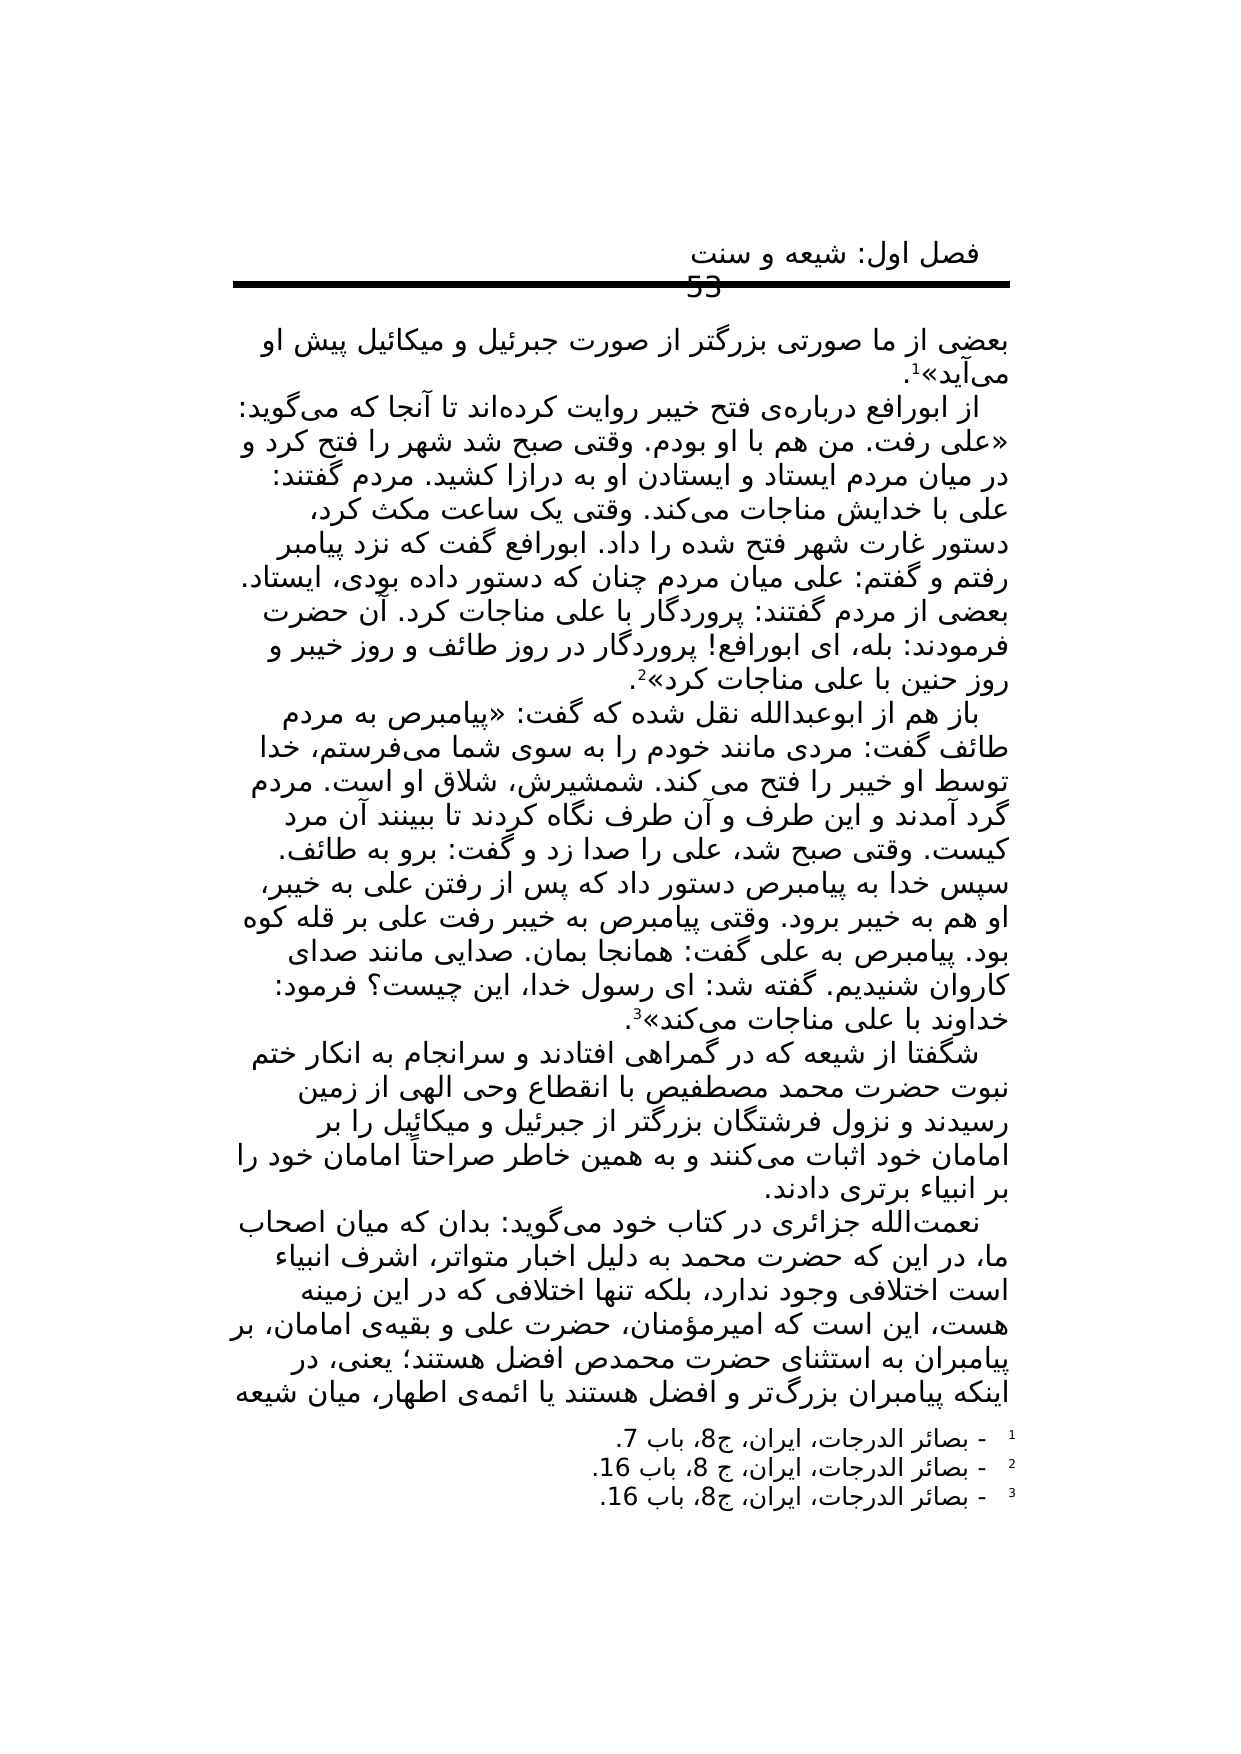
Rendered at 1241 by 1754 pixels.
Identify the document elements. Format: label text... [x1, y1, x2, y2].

text باز هم از ابوعبدالله نقل شده که گفت: «پیامبرص به مردم طائف گفت: مردی مانند خودم را به سوی شما می‌فرستم، خدا توسط او خیبر را فتح می کند. شمشیرش، شلاق او است. مردم گرد آمدند و این طرف و آن طرف نگاه کردند تا ببینند آن مرد کیست. وقتی صبح شد، علی را صدا زد و گفت: برو به طائف. سپس خدا به پیامبرص دستور داد که پس از رفتن علی به خیبر، او هم به خیبر برود. وقتی پیامبرص به خیبر رفت علی بر قله کوه بود. پیامبرص به علی گفت: همانجا بمان. صدایی مانند صدای کاروان شنیدیم. گفته شد: ای رسول خدا، این چیست؟ فرمود: خداوند با علی مناجات می‌کند». [230, 696, 1010, 1036]
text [230, 323, 1010, 391]
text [230, 1206, 1010, 1409]
text از ابورافع درباره‌ی فتح خیبر روایت کرده‌اند تا آنجا که می‌گوید: «علی رفت. من هم با او بودم. وقتی صبح شد شهر را فتح کرد و در میان مردم ایستاد و ایستادن او به درازا کشید. مردم گفتند: علی با خدایش مناجات می‌کند. وقتی یک ساعت مکث کرد، دستور غارت شهر فتح شده را داد. ابورافع گفت که نزد پیامبر رفتم و گفتم: علی میان مردم چنان که دستور داده بودی، ایستاد. بعضی از مردم گفتند: پروردگار با علی مناجات کرد. آن حضرت فرمودند: بله، ای ابورافع! پروردگار در روز طائف و روز خیبر و روز حنین با علی مناجات کرد». [230, 391, 1010, 696]
text شگفتا از شیعه که در گمراهی افتادند و سرانجام به انکار ختم نبوت حضرت محمد مصطفیص با انقطاع وحی الهی از زمین رسیدند و نزول فرشتگان بزرگتر از جبرئیل و میکائیل را بر امامان خود اثبات می‌کنند و به همین خاطر صراحتاً امامان خود را بر انبیاء برتری دادند. [230, 1036, 1010, 1206]
